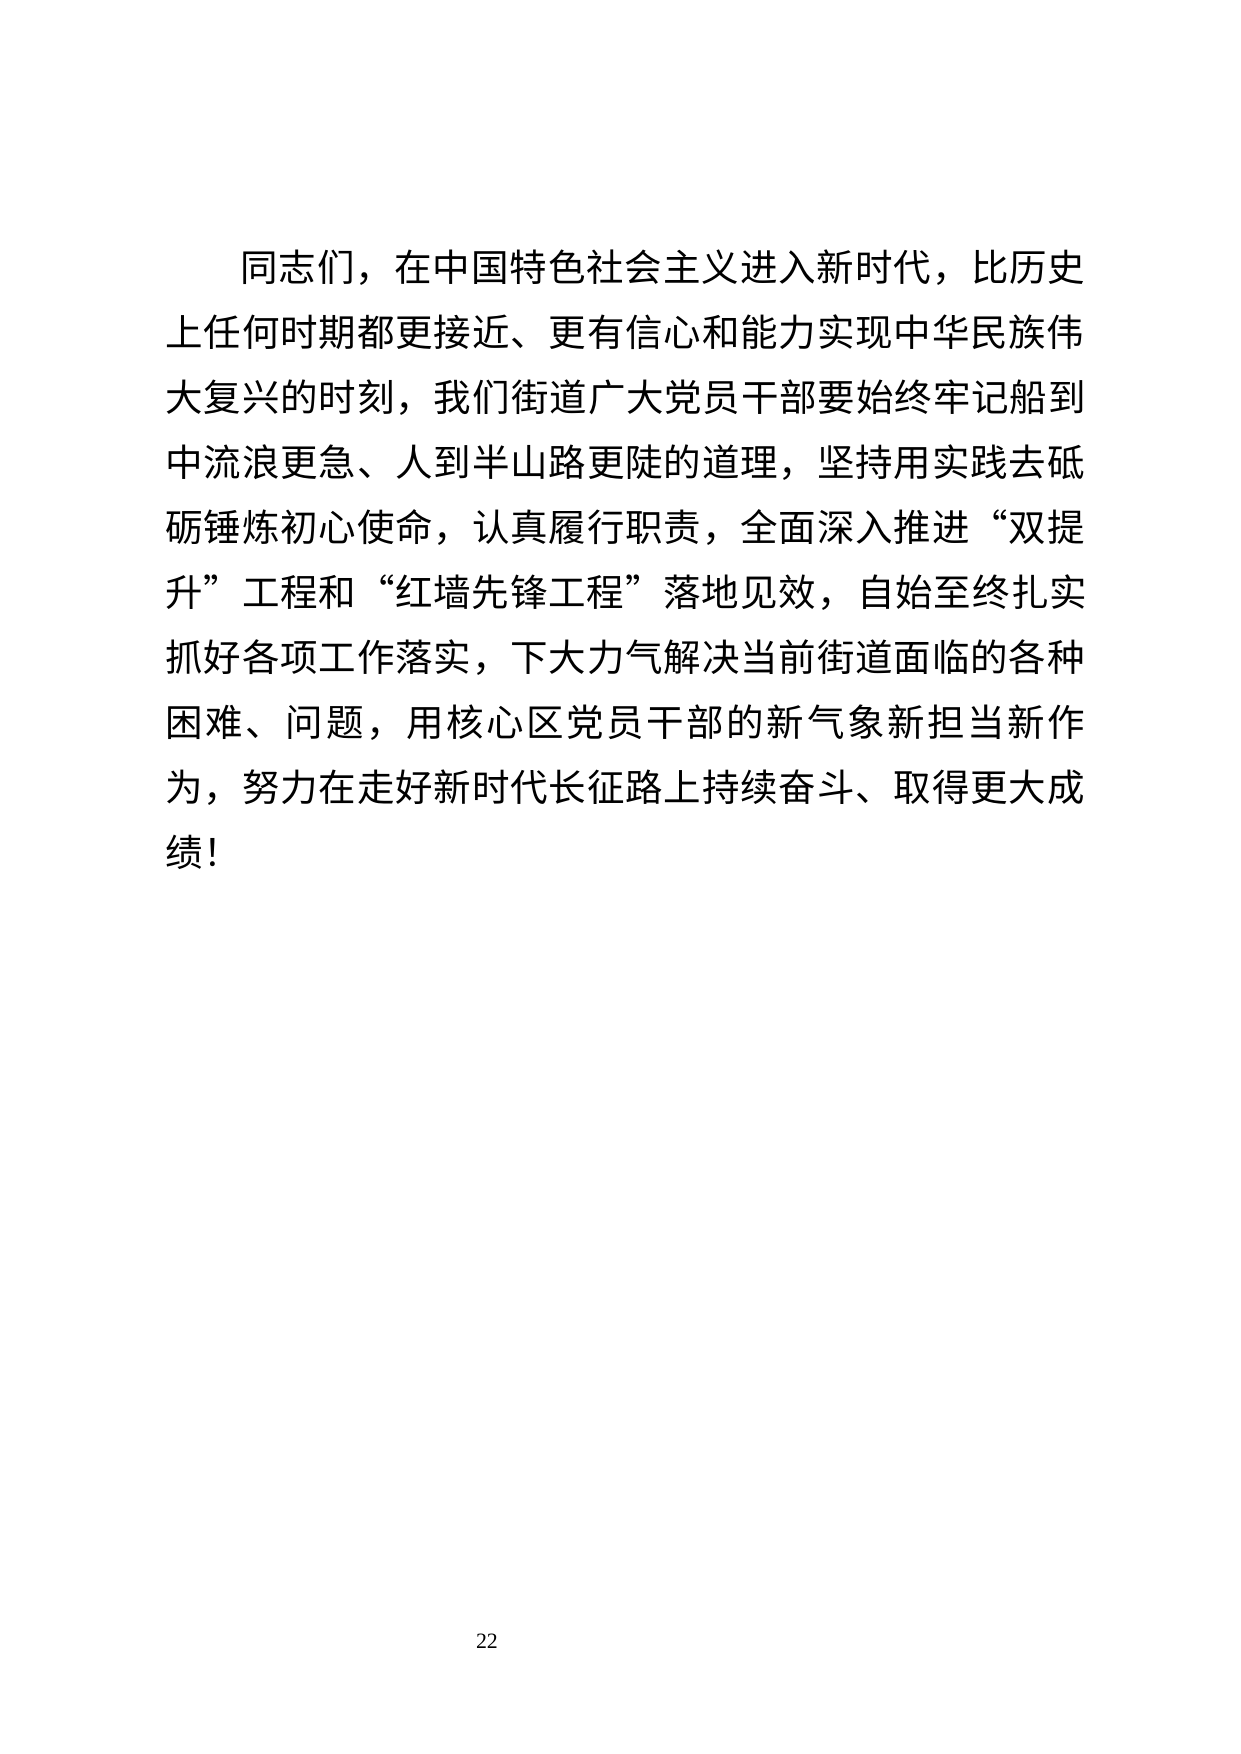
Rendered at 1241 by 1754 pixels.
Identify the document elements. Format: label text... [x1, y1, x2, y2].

text 同志们，在中国特色社会主义进入新时代，比历史上任何时期都更接近、更有信心和能力实现中华民族伟大复兴的时刻，我们街道广大党员干部要始终牢记船到中流浪更急、人到半山路更陡的道理，坚持用实践去砥砺锤炼初心使命，认真履行职责，全面深入推进“双提升”工程和“红墙先锋工程”落地见效，自始至终扎实抓好各项工作落实，下大力气解决当前街道面临的各种困难、问题，用核心区党员干部的新气象新担当新作为，努力在走好新时代长征路上持续奋斗、取得更大成绩！ [165, 233, 1087, 883]
